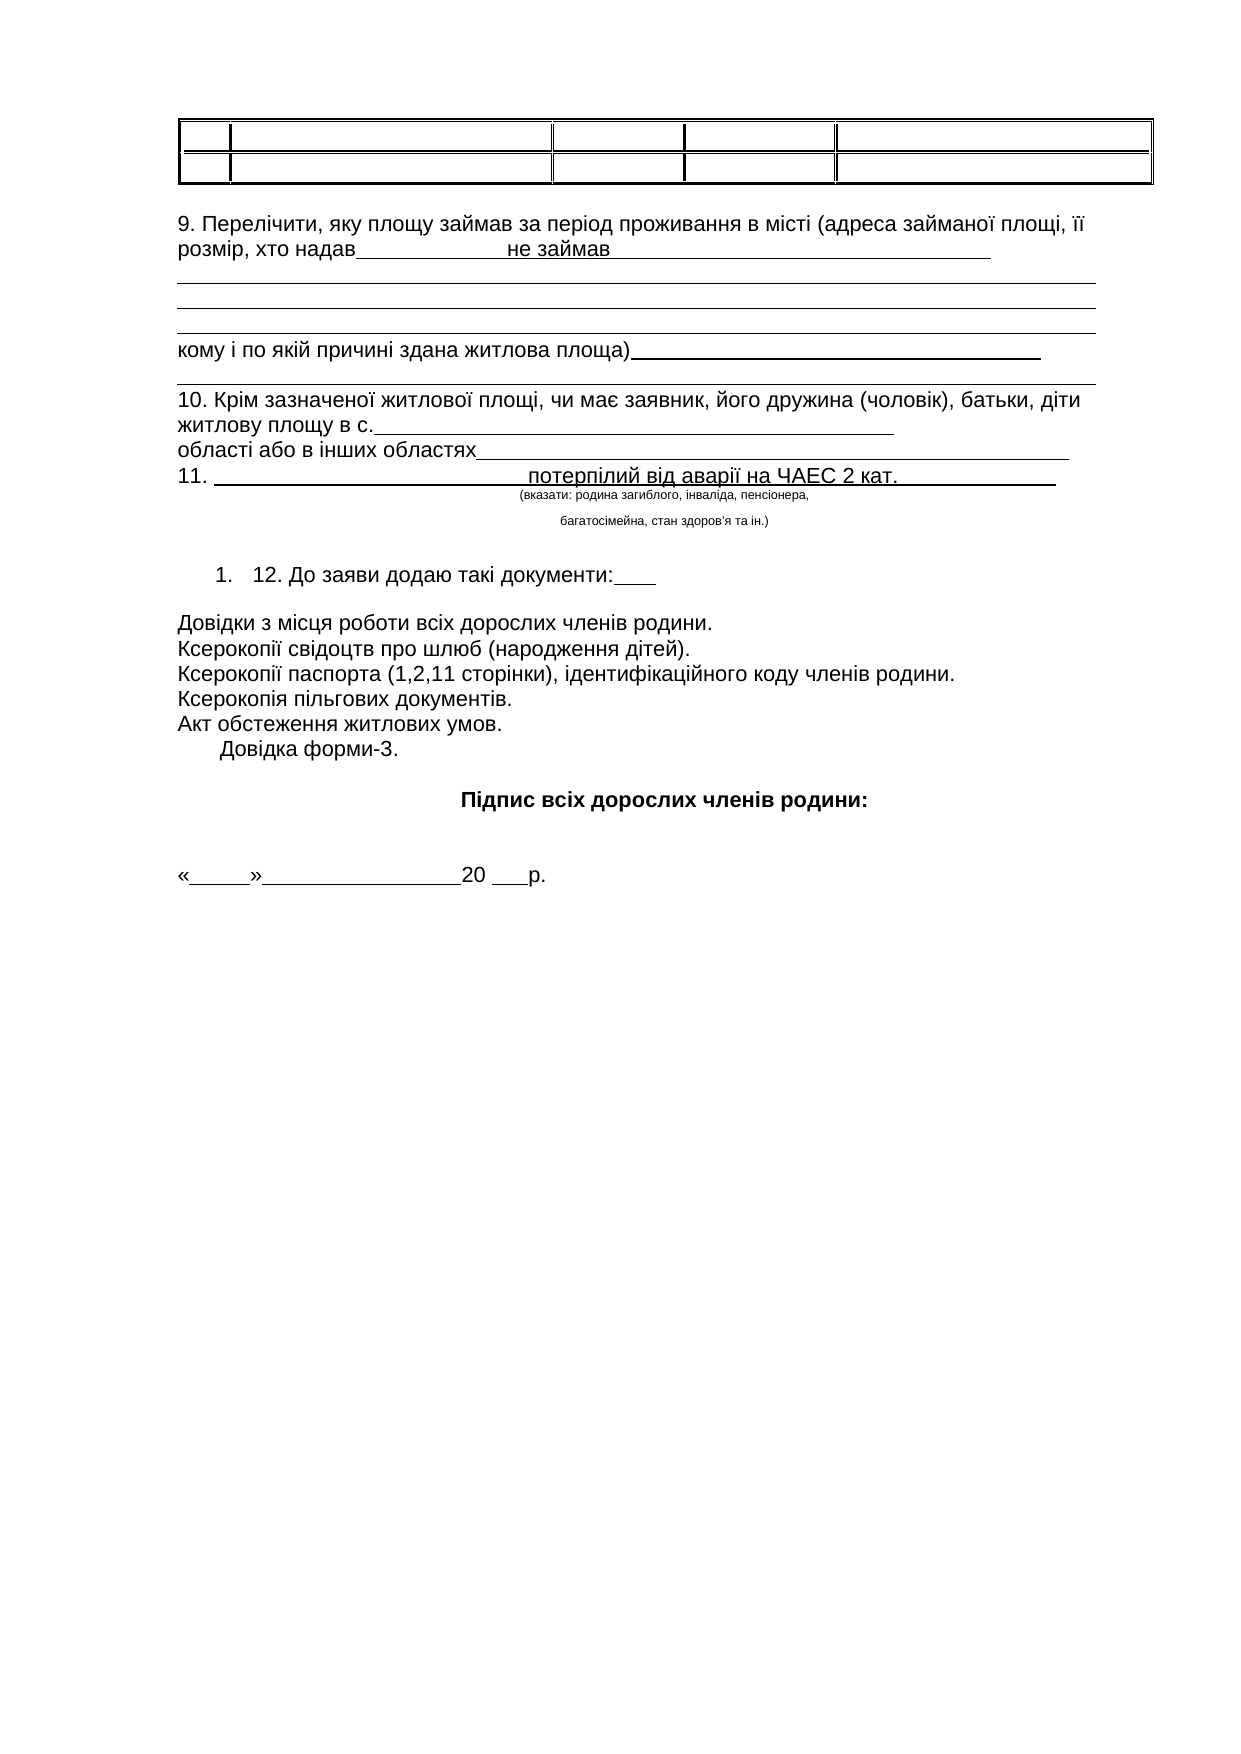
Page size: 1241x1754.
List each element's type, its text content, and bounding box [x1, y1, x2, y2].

text Ксерокопії свідоцтв про шлюб (народження дітей). [177, 636, 1152, 661]
text Ксерокопія пільгових документів. [177, 686, 1152, 711]
list 12. До заяви додаю такі документи: [215, 562, 1152, 587]
text кому і по якій причині здана житлова площа) [177, 337, 1152, 362]
text Підпис всіх дорослих членів родини: [177, 787, 1152, 812]
text багатосімейна, стан здоров’я та ін.) [177, 513, 1152, 538]
table_cell [684, 150, 836, 182]
text 11. потерпілий від аварії на ЧАЕС 2 кат. [177, 463, 1152, 488]
table_cell [230, 154, 552, 182]
text Довідки з місця роботи всіх дорослих членів родини. [177, 610, 1152, 636]
text Ксерокопії паспорта (1,2,11 сторінки), ідентифікаційного коду членів родини. [177, 661, 1152, 686]
table_cell [230, 122, 552, 150]
table_cell [553, 122, 684, 150]
text області або в інших областях [177, 437, 1152, 463]
table_cell [836, 150, 1151, 182]
text Акт обстеження житлових умов. [177, 711, 1152, 736]
text (вказати: родина загиблого, інваліда, пенсіонера, [177, 488, 1152, 513]
table_cell [684, 120, 836, 150]
text 9. Перелічити, яку площу займав за період проживання в місті (адреса займаної площі, її розмір, хто надав не займав [177, 211, 1152, 261]
text « » 20 р. [177, 862, 1152, 888]
table_cell [836, 122, 1151, 150]
table_cell [181, 122, 230, 150]
text 10. Крім зазначеної житлової площі, чи має заявник, його дружина (чоловік), батьки, діти житлову площу в с. [177, 387, 1152, 437]
table_cell [553, 154, 684, 182]
text Довідка форми-3. [177, 736, 1152, 762]
table_cell [181, 150, 230, 182]
